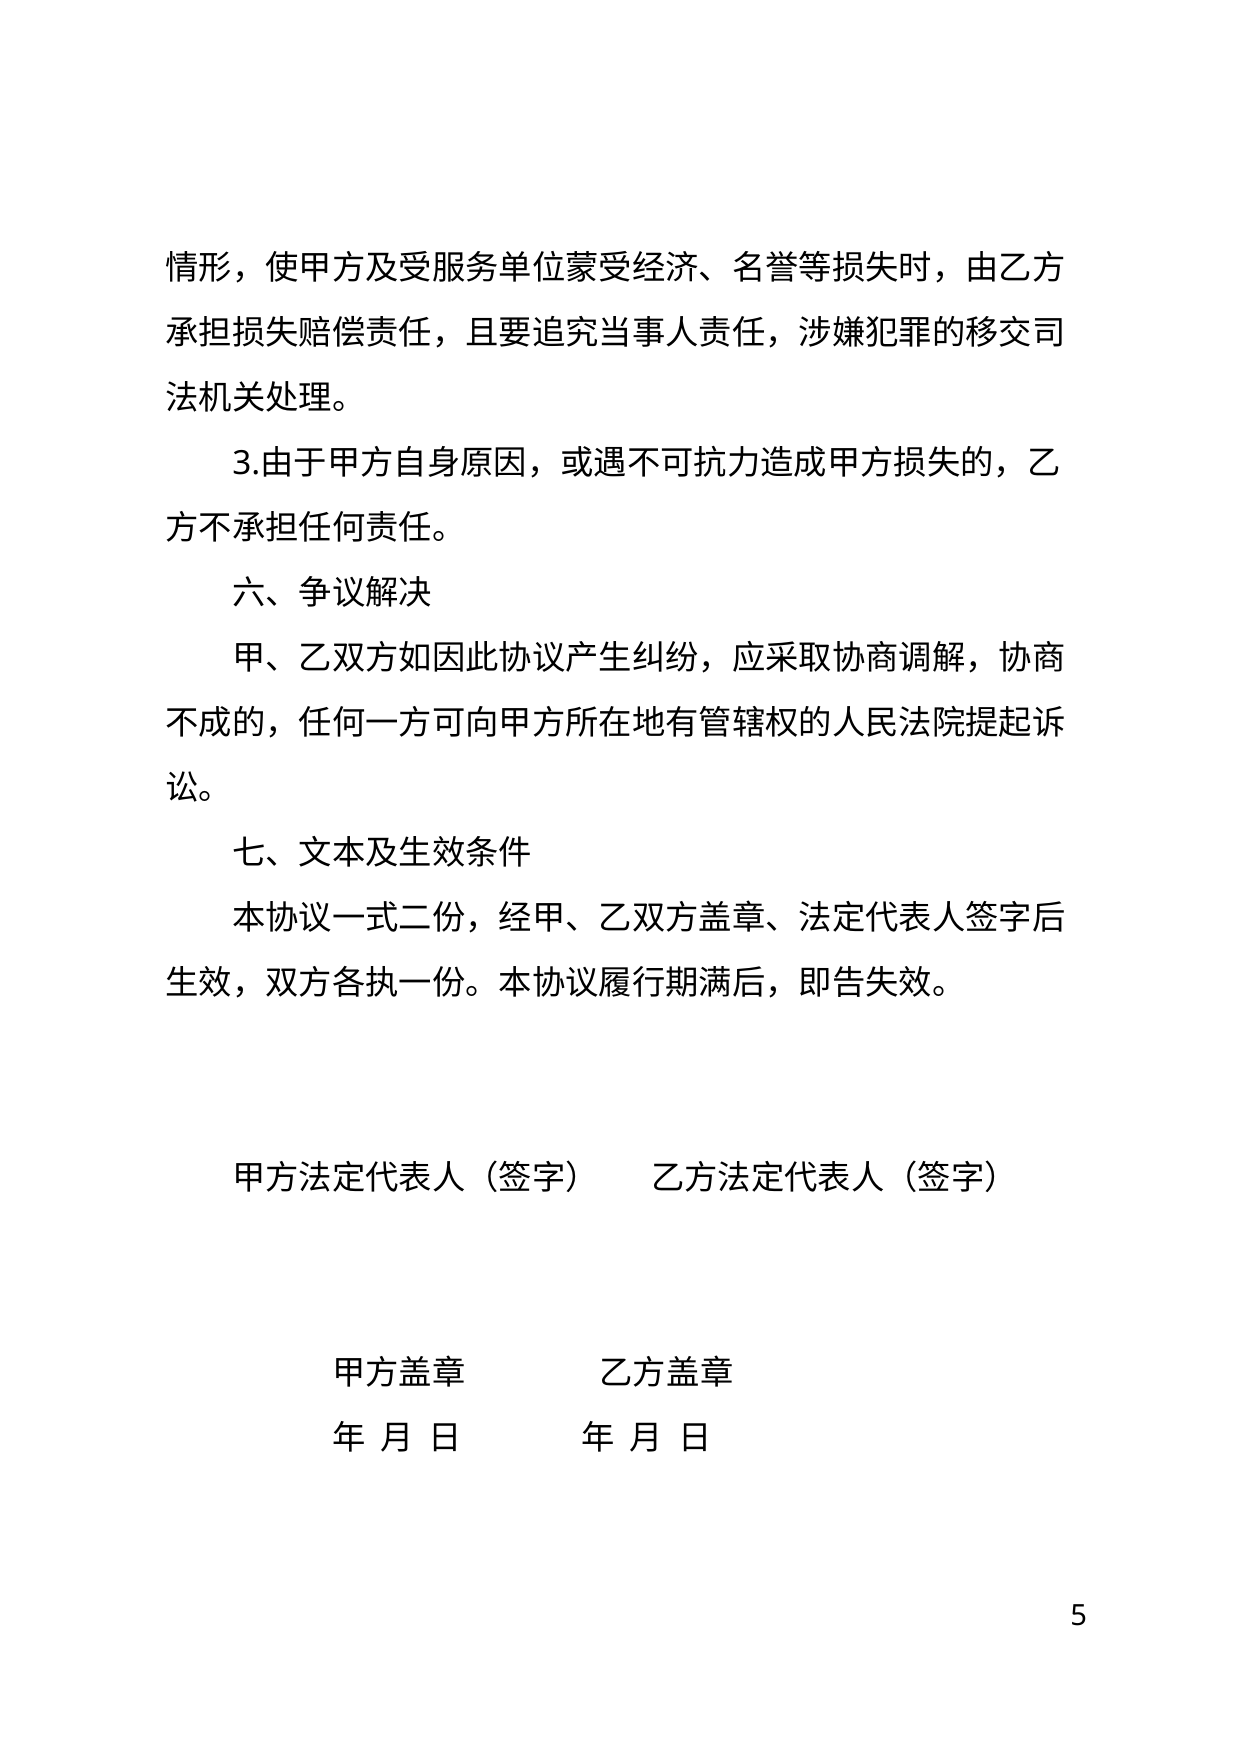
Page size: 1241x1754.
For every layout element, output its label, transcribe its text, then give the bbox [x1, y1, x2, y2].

text 本协议一式二份，经甲、乙双方盖章、法定代表人签字后生效，双方各执一份。本协议履行期满后，即告失效。 [165, 883, 1087, 1013]
text 甲方法定代表人（签字） 乙方法定代表人（签字） [165, 1143, 1087, 1208]
text 甲、乙双方如因此协议产生纠纷，应采取协商调解，协商不成的，任何一方可向甲方所在地有管辖权的人民法院提起诉讼。 [165, 623, 1087, 818]
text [165, 233, 1087, 428]
text 六、争议解决 [165, 558, 1087, 623]
text 年 月 日 年 月 日 [165, 1403, 1087, 1468]
text 七、文本及生效条件 [165, 818, 1087, 883]
text 甲方盖章 乙方盖章 [165, 1338, 1087, 1403]
text 3.由于甲方自身原因，或遇不可抗力造成甲方损失的，乙方不承担任何责任。 [165, 428, 1087, 558]
